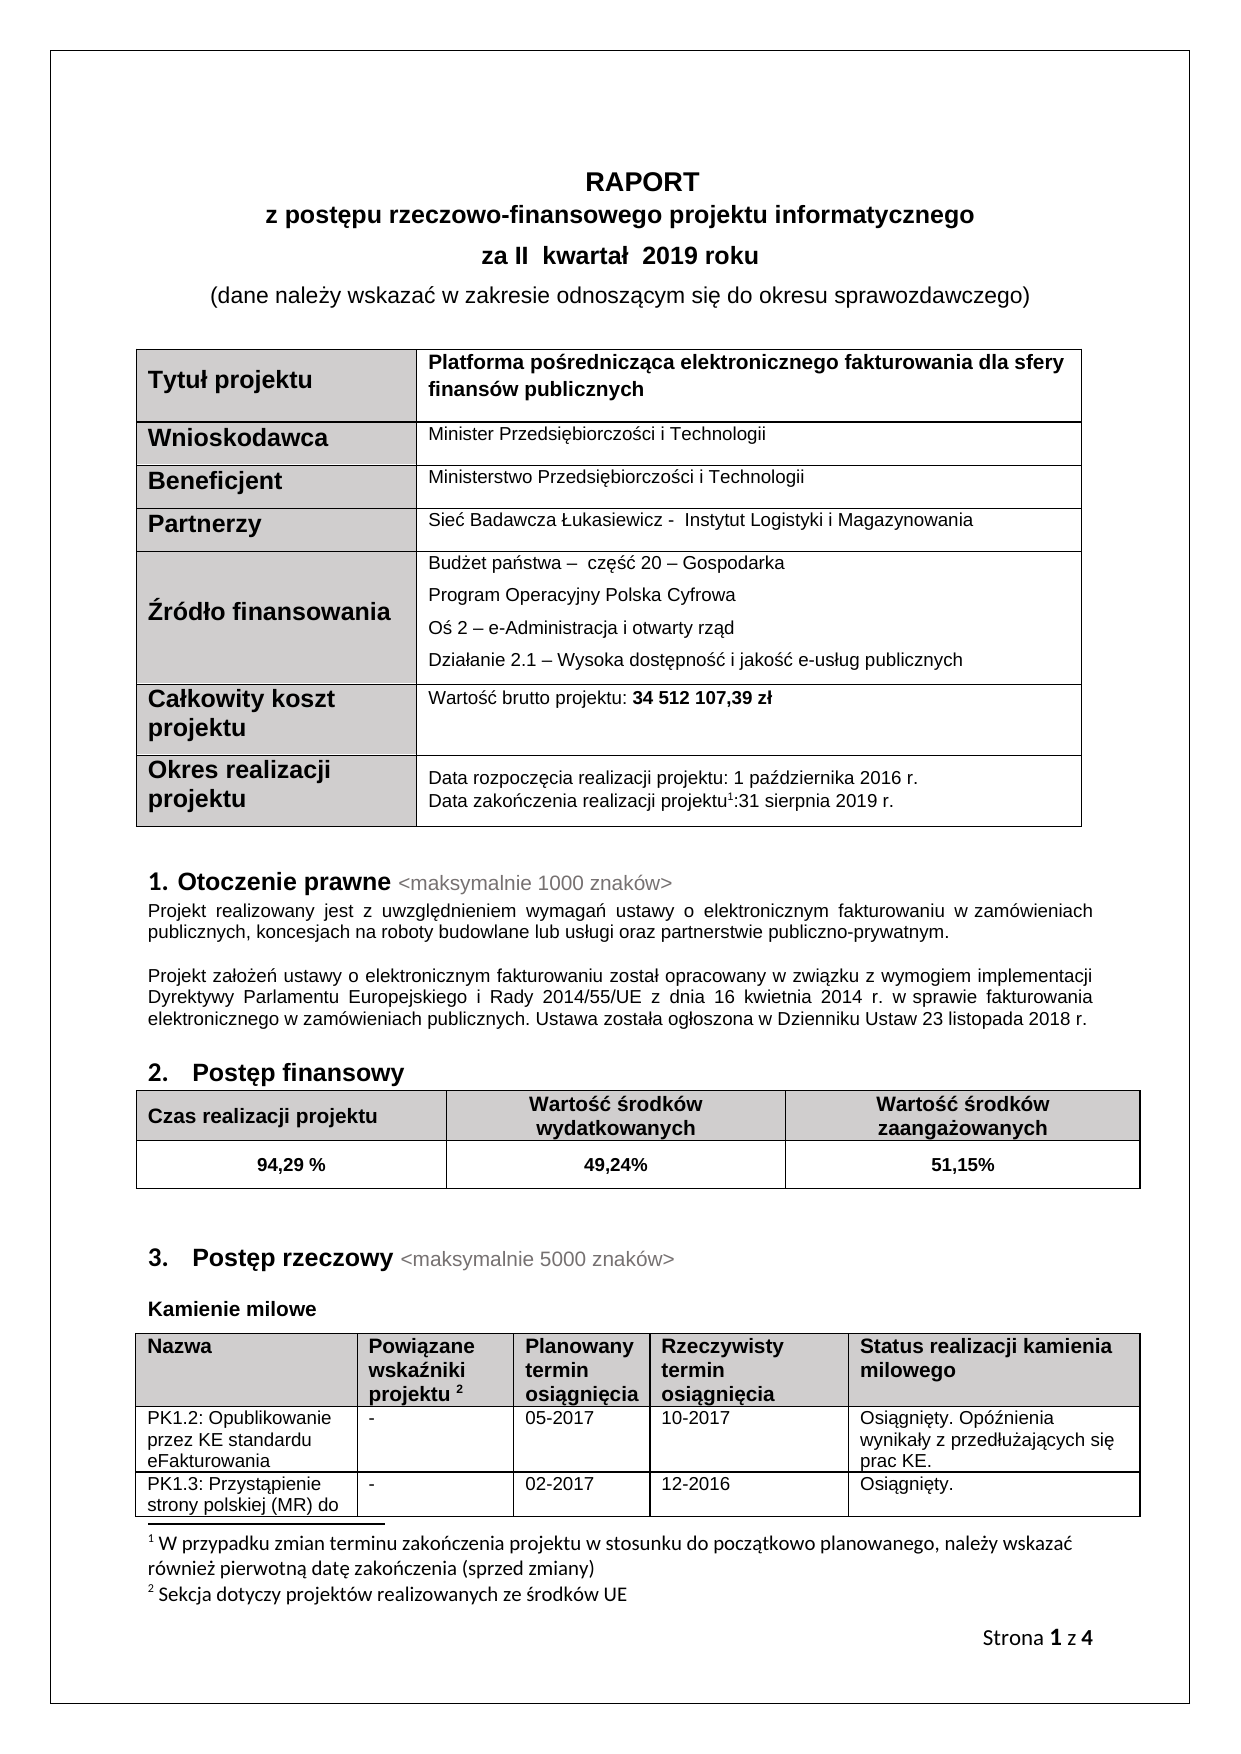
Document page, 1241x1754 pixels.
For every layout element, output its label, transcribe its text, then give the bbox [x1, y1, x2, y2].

text Projekt założeń ustawy o elektronicznym fakturowaniu został opracowany w związku z wymogiem implementacji Dyrektywy Parlamentu Europejskiego i Rady 2014/55/UE z dnia 16 kwietnia 2014 r. w sprawie fakturowania elektronicznego w zamówieniach publicznych. Ustawa została ogłoszona w Dzienniku Ustaw 23 listopada 2018 r. [148, 964, 1093, 1029]
subtitle Postęp rzeczowy <maksymalnie 5000 znaków> [148, 1240, 1093, 1273]
table_cell Partnerzy [137, 509, 416, 551]
subtitle Otoczenie prawne <maksymalnie 1000 znaków> [148, 864, 1063, 897]
table_header Nazwa [136, 1334, 357, 1406]
table_cell 51,15% [786, 1141, 1139, 1188]
subtitle Postęp finansowy [148, 1055, 1093, 1088]
table_cell Minister Przedsiębiorczości i Technologii [417, 423, 1081, 464]
table_cell Osiągnięty. [849, 1473, 1139, 1516]
table_cell - [358, 1407, 513, 1471]
table_cell 12-2016 [651, 1473, 848, 1516]
table_header Planowany termin osiągnięcia [514, 1334, 649, 1406]
table_cell 49,24% [447, 1141, 785, 1188]
table_header Rzeczywisty termin osiągnięcia [651, 1334, 848, 1406]
table_cell Beneficjent [137, 466, 416, 508]
table_cell - [358, 1473, 513, 1516]
text Projekt realizowany jest z uwzględnieniem wymagań ustawy o elektronicznym fakturowaniu w zamówieniach publicznych, koncesjach na roboty budowlane lub usługi oraz partnerstwie publiczno-prywatnym. [148, 900, 1093, 943]
table_cell Całkowity koszt projektu [137, 685, 416, 754]
table_cell 94,29 % [137, 1141, 446, 1188]
table_header Wartość środków wydatkowanych [447, 1091, 785, 1140]
text (dane należy wskazać w zakresie odnoszącym się do okresu sprawozdawczego) [148, 282, 1093, 309]
text RAPORT [148, 166, 1093, 197]
table_cell Wnioskodawca [137, 423, 416, 464]
table_cell 05-2017 [514, 1407, 649, 1471]
table_cell Źródło finansowania [137, 552, 416, 683]
subtitle z postępu rzeczowo-finansowego projektu informatycznego [148, 200, 1093, 229]
table_cell Osiągnięty. Opóźnienia wynikały z przedłużających się prac KE. [849, 1407, 1139, 1471]
table_cell Budżet państwa – część 20 – Gospodarka Program Operacyjny Polska Cyfrowa Oś 2 – e-Administracja i otwarty rząd Działanie 2.1 – Wysoka dostępność i jakość e-usług publicznych [417, 552, 1081, 683]
table_header Czas realizacji projektu [137, 1091, 446, 1140]
table_cell Ministerstwo Przedsiębiorczości i Technologii [417, 466, 1081, 508]
table_header Status realizacji kamienia milowego [849, 1334, 1139, 1406]
table_cell 02-2017 [514, 1473, 649, 1516]
table_cell Data rozpoczęcia realizacji projektu: 1 października 2016 r. Data zakończenia realizacji projektu:31 sierpnia 2019 r. [417, 756, 1081, 826]
subtitle za II kwartał 2019 roku [148, 241, 1093, 270]
table_cell Wartość brutto projektu: 34 512 107,39 zł [417, 685, 1081, 754]
table_cell Okres realizacji projektu [137, 756, 416, 826]
table_cell PK1.2: Opublikowanie przez KE standardu eFakturowania [136, 1407, 357, 1471]
table_header Tytuł projektu [137, 350, 416, 421]
table_cell Sieć Badawcza Łukasiewicz - Instytut Logistyki i Magazynowania [417, 509, 1081, 551]
table_cell 10-2017 [651, 1407, 848, 1471]
table_header Wartość środków zaangażowanych [786, 1091, 1139, 1140]
table_header Platforma pośrednicząca elektronicznego fakturowania dla sfery finansów publicznych [417, 350, 1081, 421]
table_header Powiązane wskaźniki projektu [358, 1334, 513, 1406]
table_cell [136, 1473, 357, 1516]
text Kamienie milowe [148, 1296, 1093, 1320]
